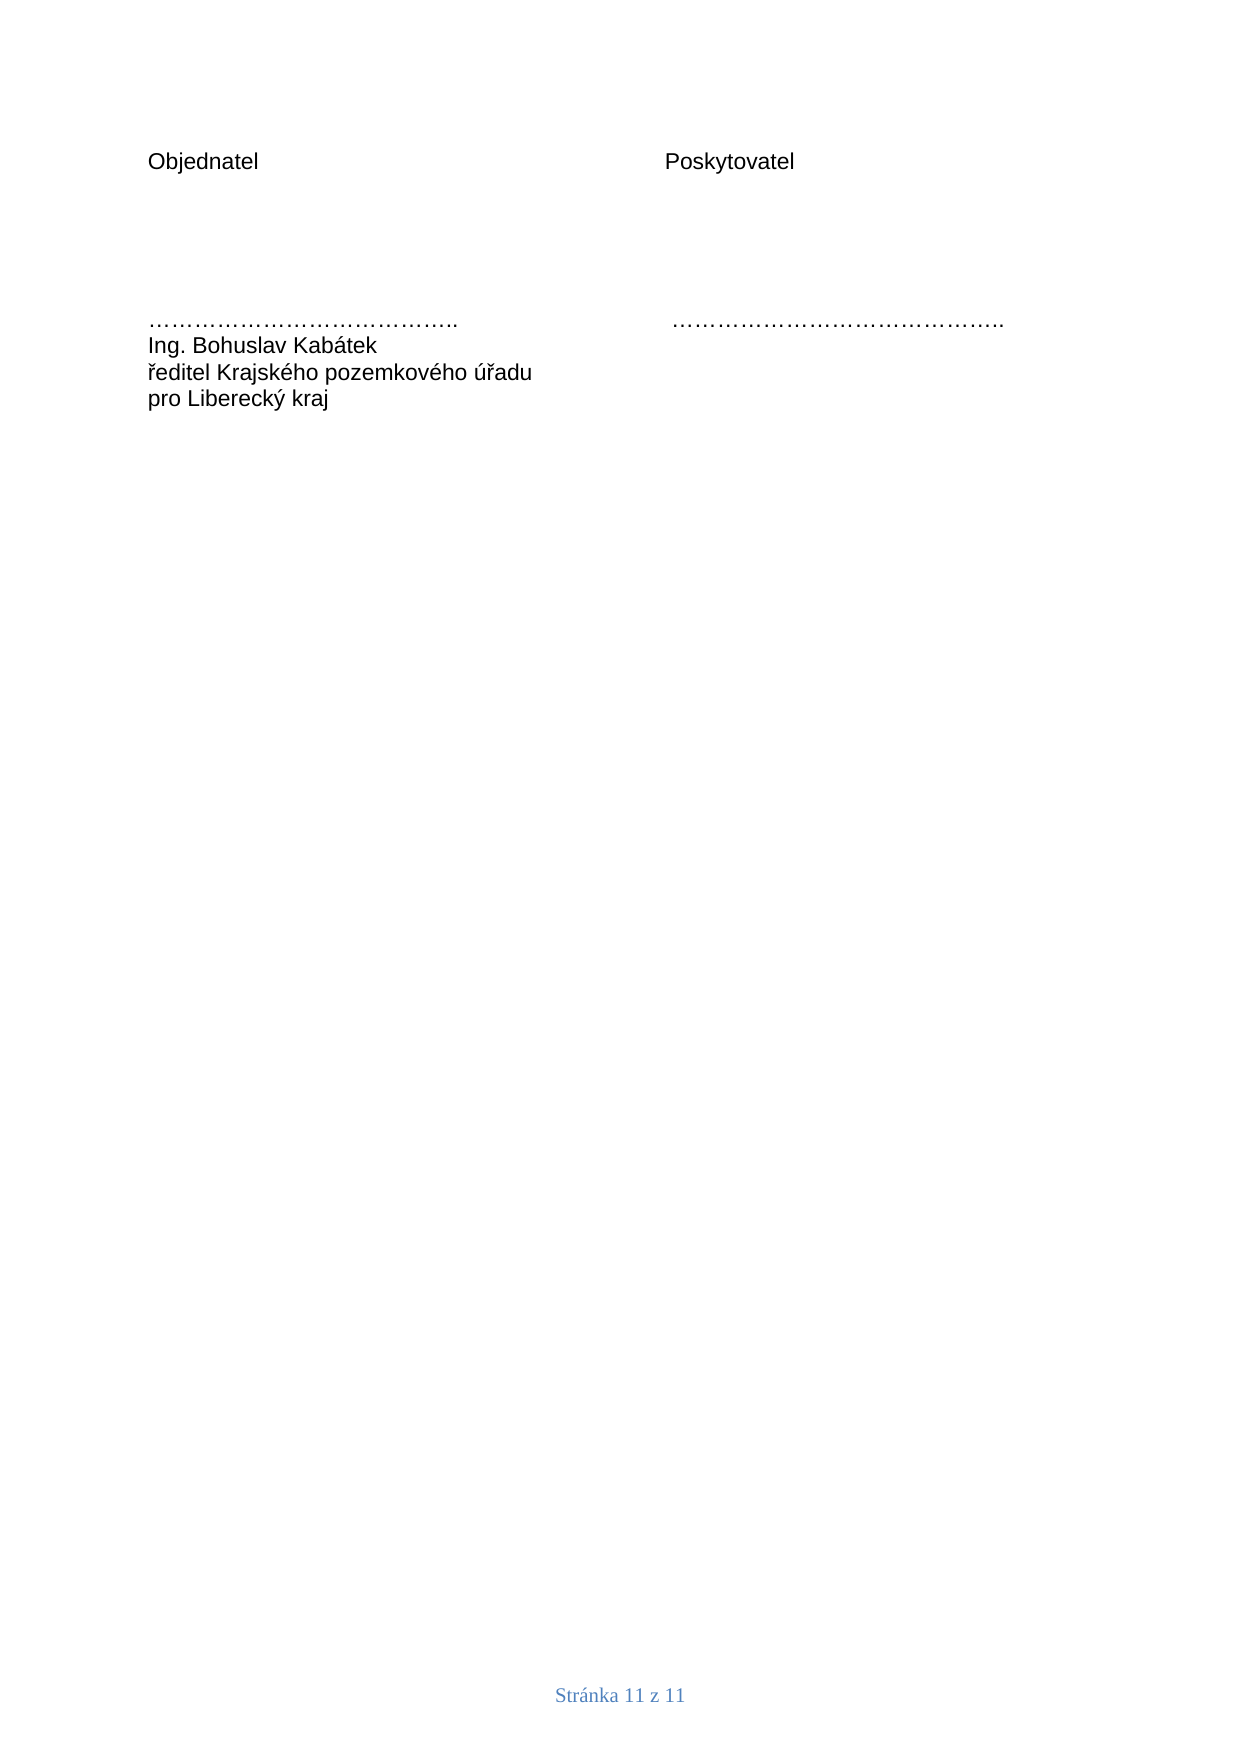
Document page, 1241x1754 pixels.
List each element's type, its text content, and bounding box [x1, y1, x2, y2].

text ………………………………….. …………………………………….. [148, 306, 1092, 332]
text ředitel Krajského pozemkového úřadu [148, 358, 1092, 385]
text Objednatel Poskytovatel [148, 148, 1092, 174]
text pro Liberecký kraj [148, 385, 1092, 411]
text Ing. Bohuslav Kabátek [148, 332, 1092, 358]
